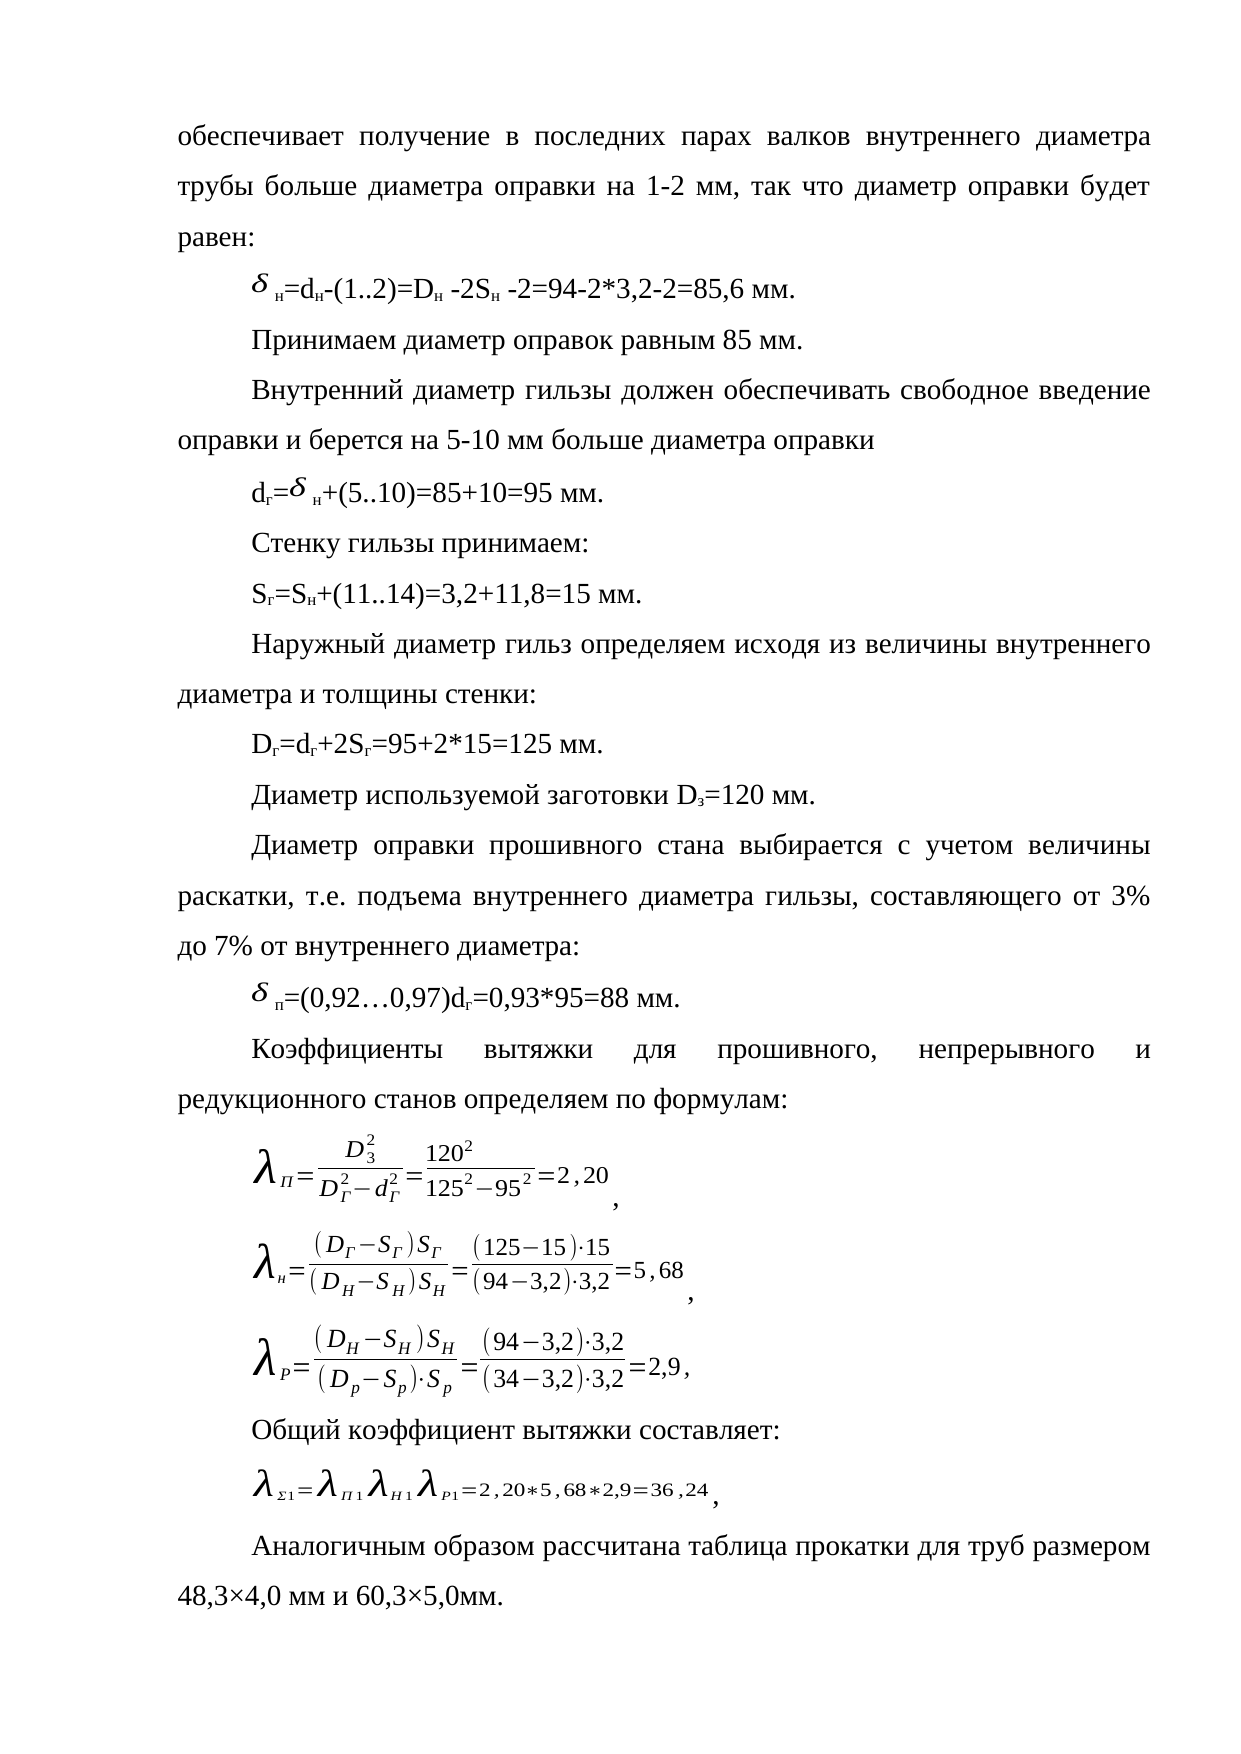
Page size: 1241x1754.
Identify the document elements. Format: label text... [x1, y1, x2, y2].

text Sг=Sн+(11..14)=3,2+11,8=15 мм. [177, 576, 1152, 609]
text , [177, 1463, 1152, 1511]
text Общий коэффициент вытяжки составляет: [177, 1412, 1152, 1446]
text н=dн-(1..2)=Dн -2Sн -2=94-2*3,2-2=85,6 мм. [177, 269, 1152, 305]
text Наружный диаметр гильз определяем исходя из величины внутреннего диаметра и толщины стенки: [177, 626, 1152, 710]
text Принимаем диаметр оправок равным 85 мм. [177, 322, 1152, 355]
text Стенку гильзы принимаем: [177, 525, 1152, 559]
text , [177, 1229, 1152, 1306]
text Диаметр используемой заготовки Dз=120 мм. [177, 777, 1152, 811]
text Аналогичным образом рассчитана таблица прокатки для труб размером 48,3×4,0 мм и 60,3×5,0мм. [177, 1528, 1152, 1612]
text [177, 118, 1152, 252]
text dг=н+(5..10)=85+10=95 мм. [177, 473, 1152, 509]
text , [177, 1132, 1152, 1213]
text Внутренний диаметр гильзы должен обеспечивать свободное введение оправки и берется на 5-10 мм больше диаметра оправки [177, 372, 1152, 456]
text п=(0,92…0,97)dг=0,93*95=88 мм. [177, 978, 1152, 1014]
text Диаметр оправки прошивного стана выбирается с учетом величины раскатки, т.е. подъема внутреннего диаметра гильзы, составляющего от 3% до 7% от внутреннего диаметра: [177, 827, 1152, 961]
text Dг=dг+2Sг=95+2*15=125 мм. [177, 727, 1152, 760]
text Коэффициенты вытяжки для прошивного, непрерывного и редукционного станов определяем по формулам: [177, 1031, 1152, 1115]
